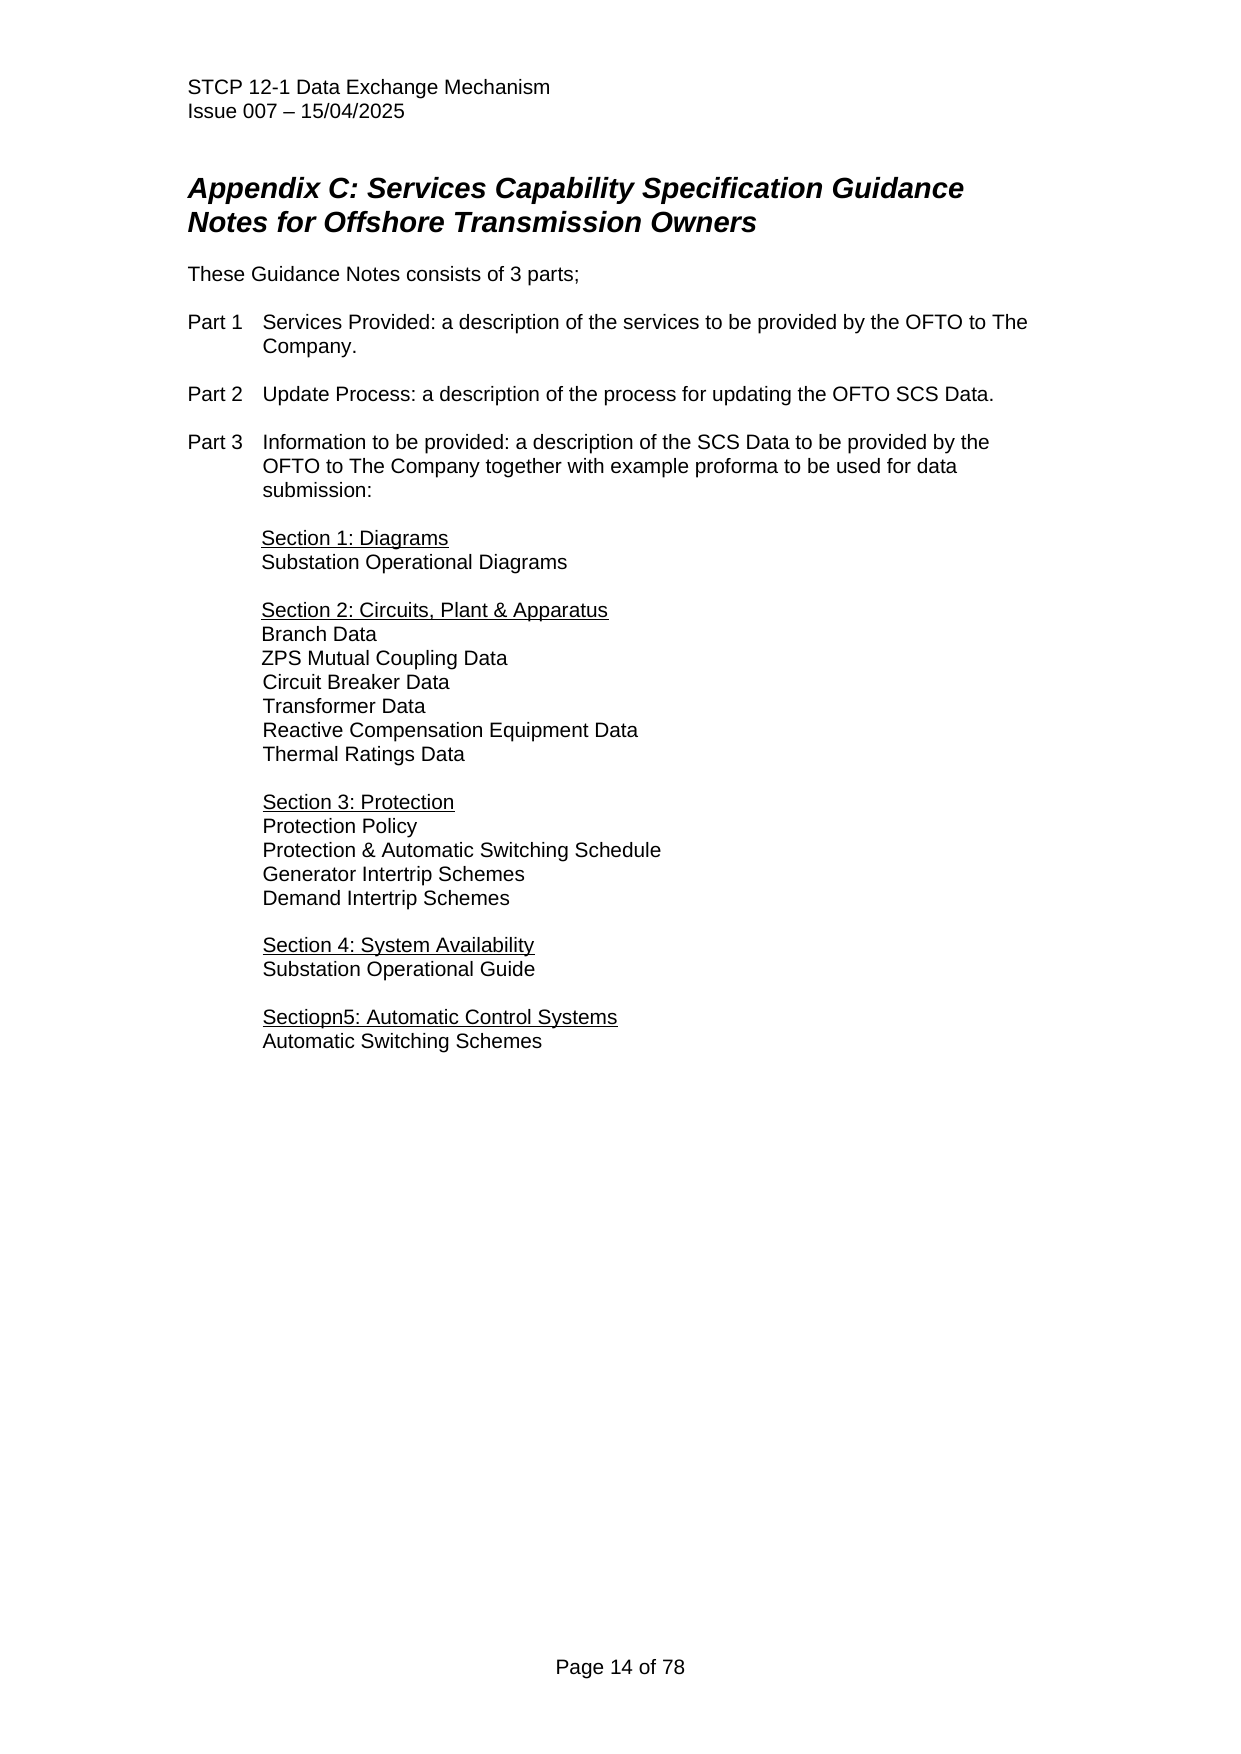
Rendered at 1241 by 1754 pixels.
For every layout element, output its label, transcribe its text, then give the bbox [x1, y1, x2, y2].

text Circuit Breaker Data Transformer Data Reactive Compensation Equipment Data Thermal Ratings Data Section 3: Protection [262, 670, 1053, 813]
text Section 1: Diagrams Substation Operational Diagrams Section 2: Circuits, Plant & Apparatus Branch Data ZPS Mutual Coupling Data [261, 526, 1053, 670]
text Part 3 Information to be provided: a description of the SCS Data to be provided by the OFTO to The Company together with example proforma to be used for data submission: [187, 430, 1053, 526]
text Substation Operational Guide [187, 957, 1053, 981]
subtitle Appendix C: Services Capability Specification Guidance Notes for Offshore Transmission Owners [187, 171, 1053, 238]
text Sectiopn5: Automatic Control Systems [262, 1005, 1053, 1029]
text These Guidance Notes consists of 3 parts; [187, 262, 1053, 286]
text Demand Intertrip Schemes Section 4: System Availability [262, 885, 1053, 957]
text Protection Policy Protection & Automatic Switching Schedule [187, 813, 1053, 861]
text Automatic Switching Schemes [262, 1029, 1053, 1053]
text Part 2 Update Process: a description of the process for updating the OFTO SCS Data. [187, 382, 1053, 406]
text Part 1 Services Provided: a description of the services to be provided by the OFTO to The Company. [187, 310, 1053, 382]
text Generator Intertrip Schemes [262, 861, 1053, 885]
